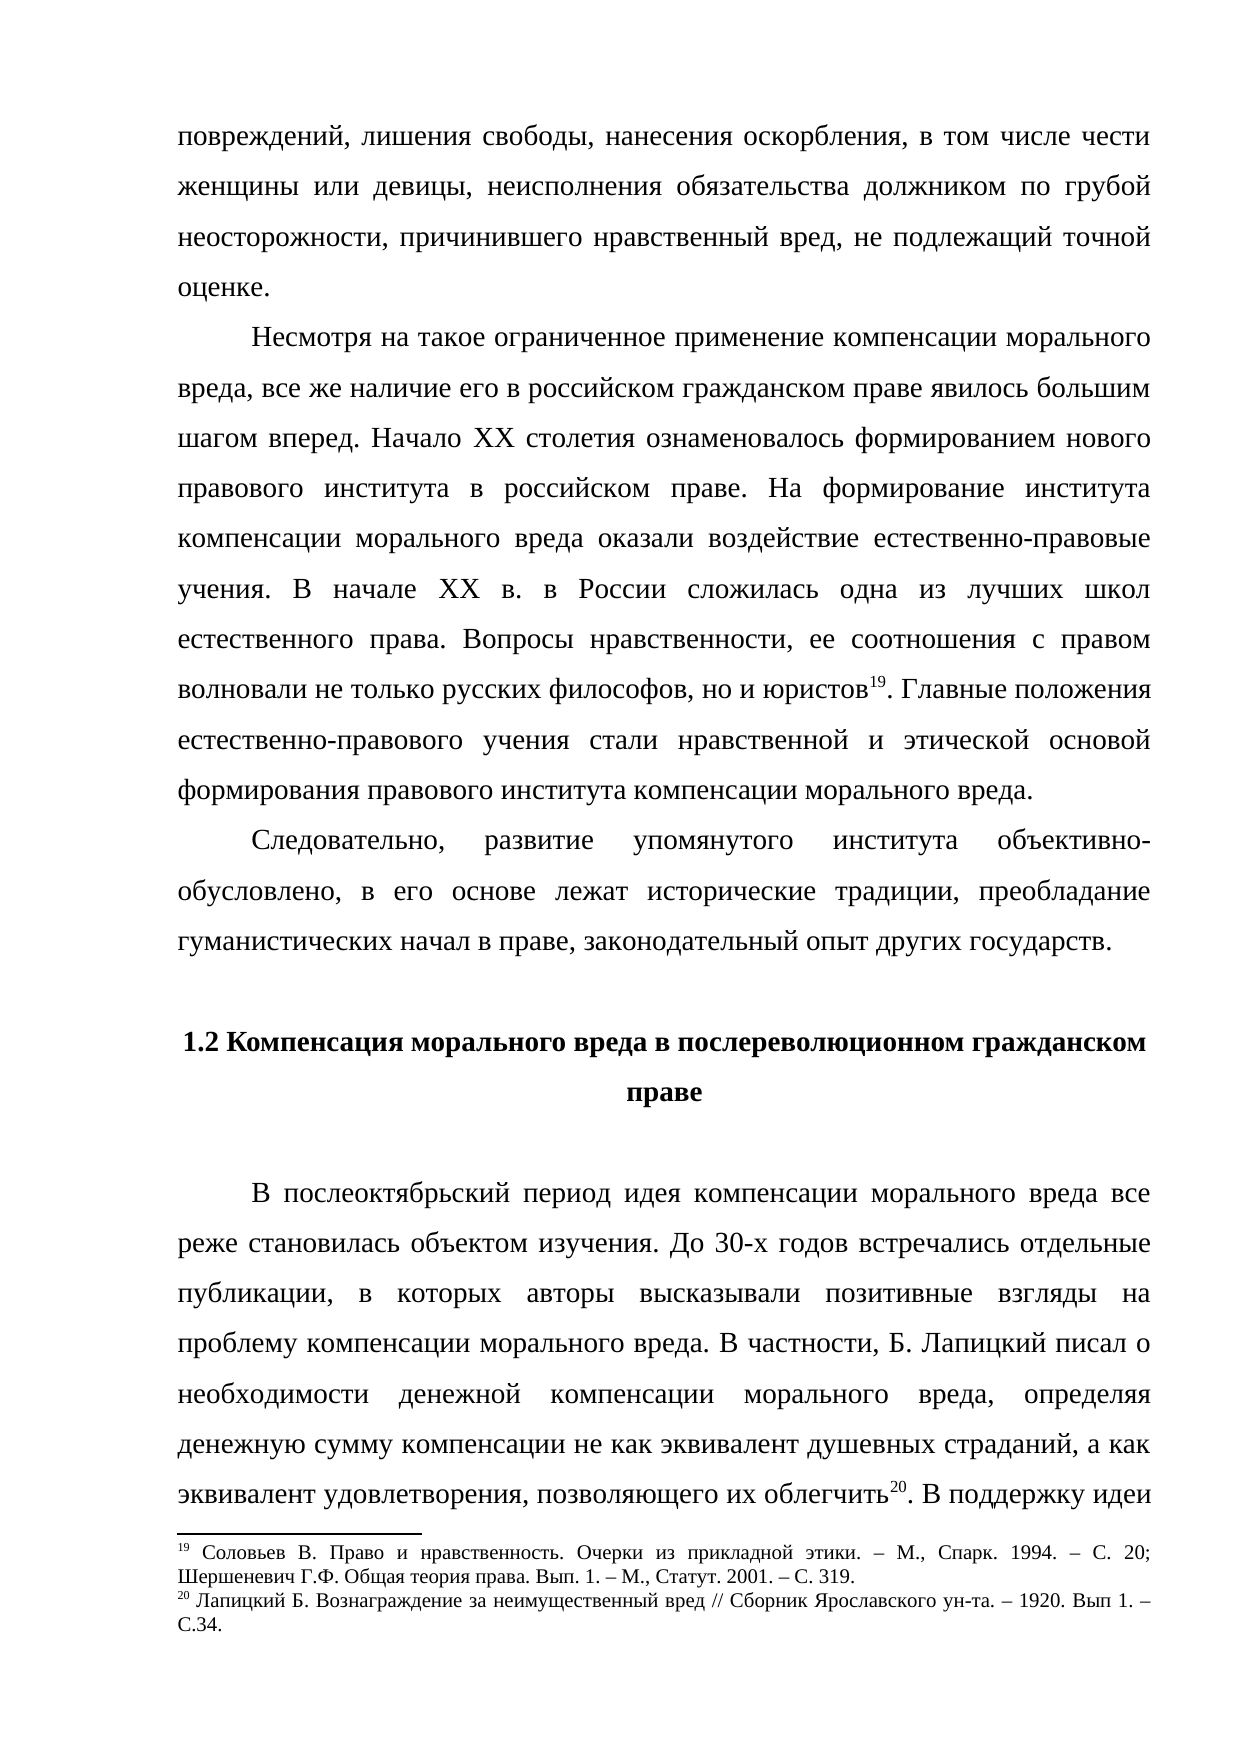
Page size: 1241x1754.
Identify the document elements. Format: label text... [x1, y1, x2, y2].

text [177, 1175, 1152, 1510]
text Следовательно, развитие упомянутого института объективно-обусловлено, в его основе лежат исторические традиции, преобладание гуманистических начал в праве, законодательный опыт других государств. [177, 822, 1152, 957]
subtitle 1.2 Компенсация морального вреда в послереволюционном гражданском праве [177, 1024, 1152, 1108]
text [177, 118, 1152, 303]
text Несмотря на такое ограниченное применение компенсации морального вреда, все же наличие его в российском гражданском праве явилось большим шагом вперед. Начало XX столетия ознаменовалось формированием нового правового института в российском праве. На формирование института компенсации морального вреда оказали воздействие естественно-правовые учения. В начале XX в. в России сложилась одна из лучших школ естественного права. Вопросы нравственности, ее соотношения с правом волновали не только русских философов, но и юристов. Главные положения естественно-правового учения стали нравственной и этической основой формирования правового института компенсации морального вреда. [177, 319, 1152, 806]
